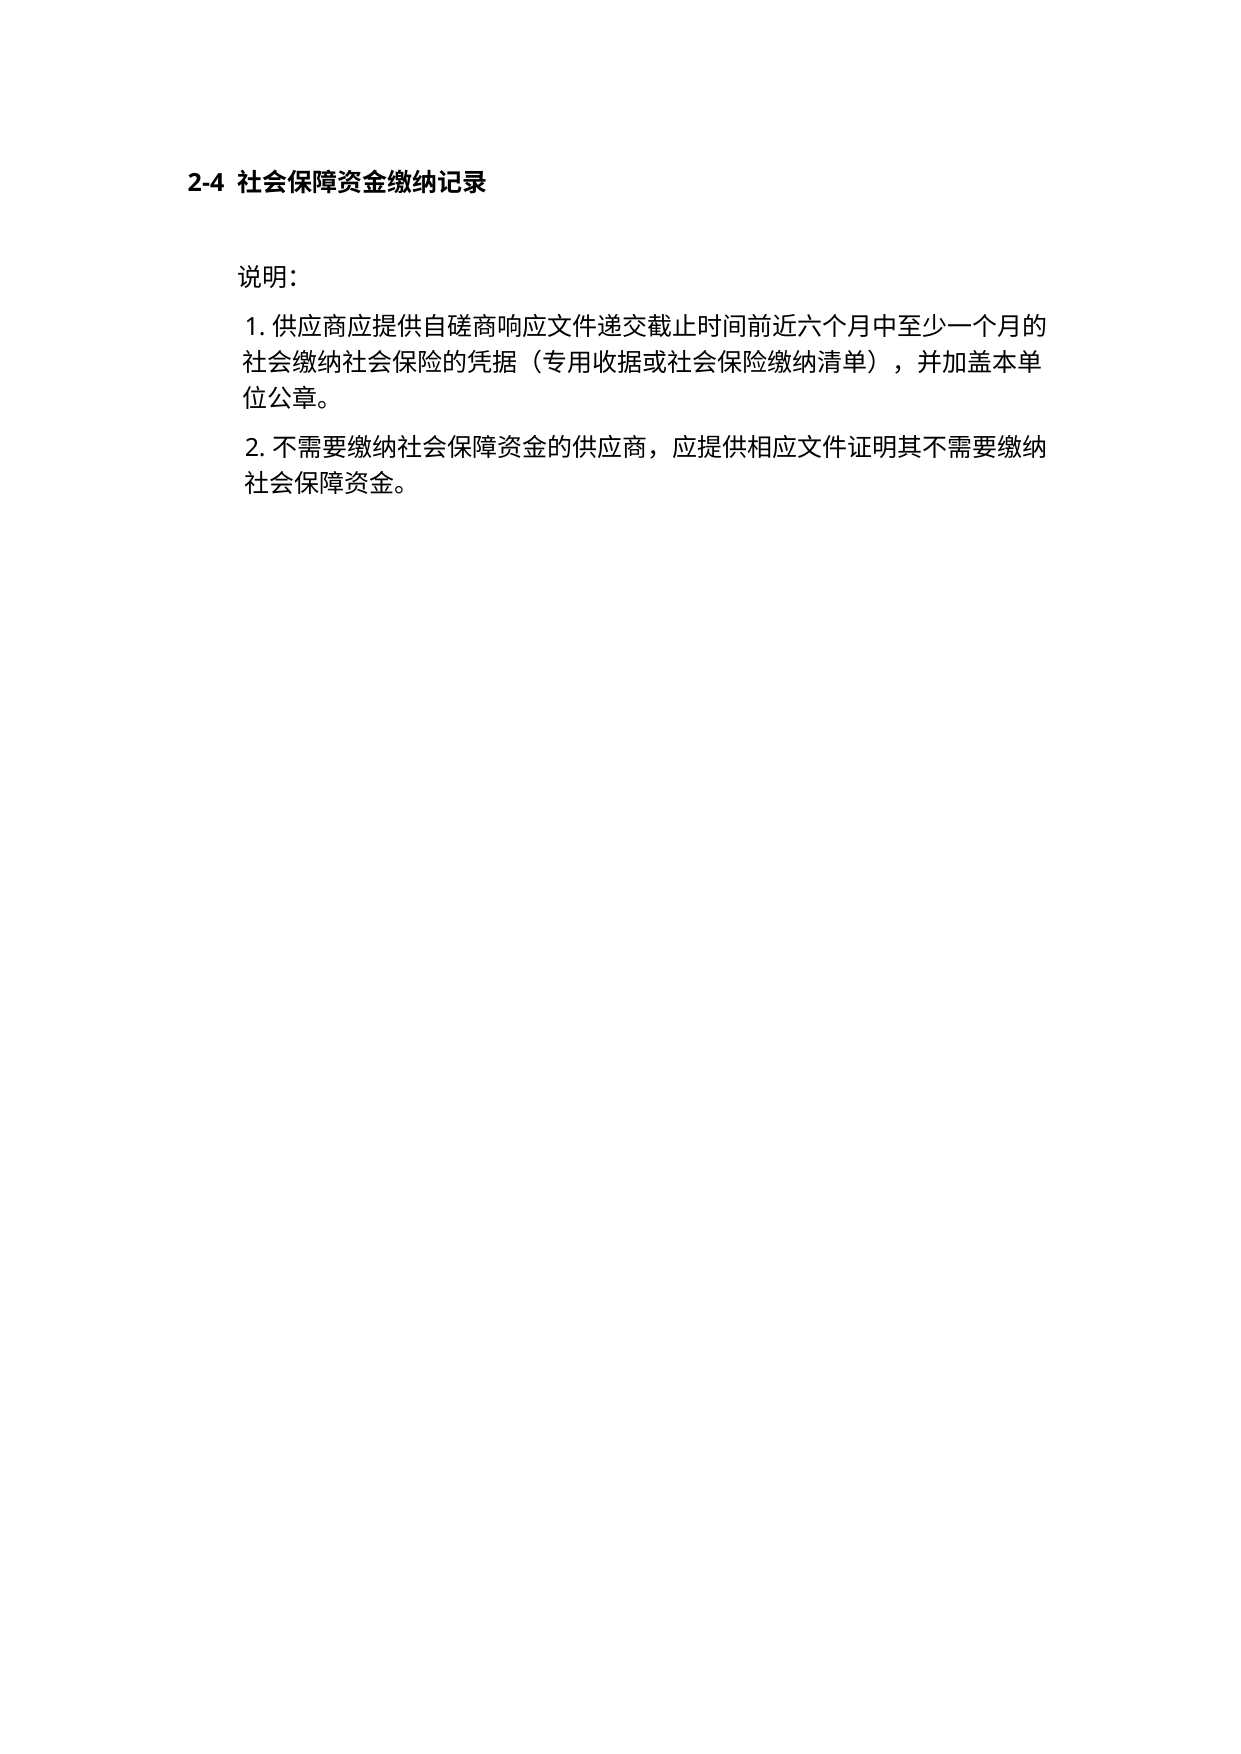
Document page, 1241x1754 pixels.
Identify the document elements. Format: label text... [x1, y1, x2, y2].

text 2-4 社会保障资金缴纳记录 [187, 162, 1059, 198]
text 说明： [237, 257, 1059, 293]
text 2. 不需要缴纳社会保障资金的供应商，应提供相应文件证明其不需要缴纳社会保障资金。 [244, 427, 1059, 500]
text 1. 供应商应提供自磋商响应文件递交截止时间前近六个月中至少一个月的社会缴纳社会保险的凭据（专用收据或社会保险缴纳清单），并加盖本单位公章。 [242, 306, 1059, 415]
